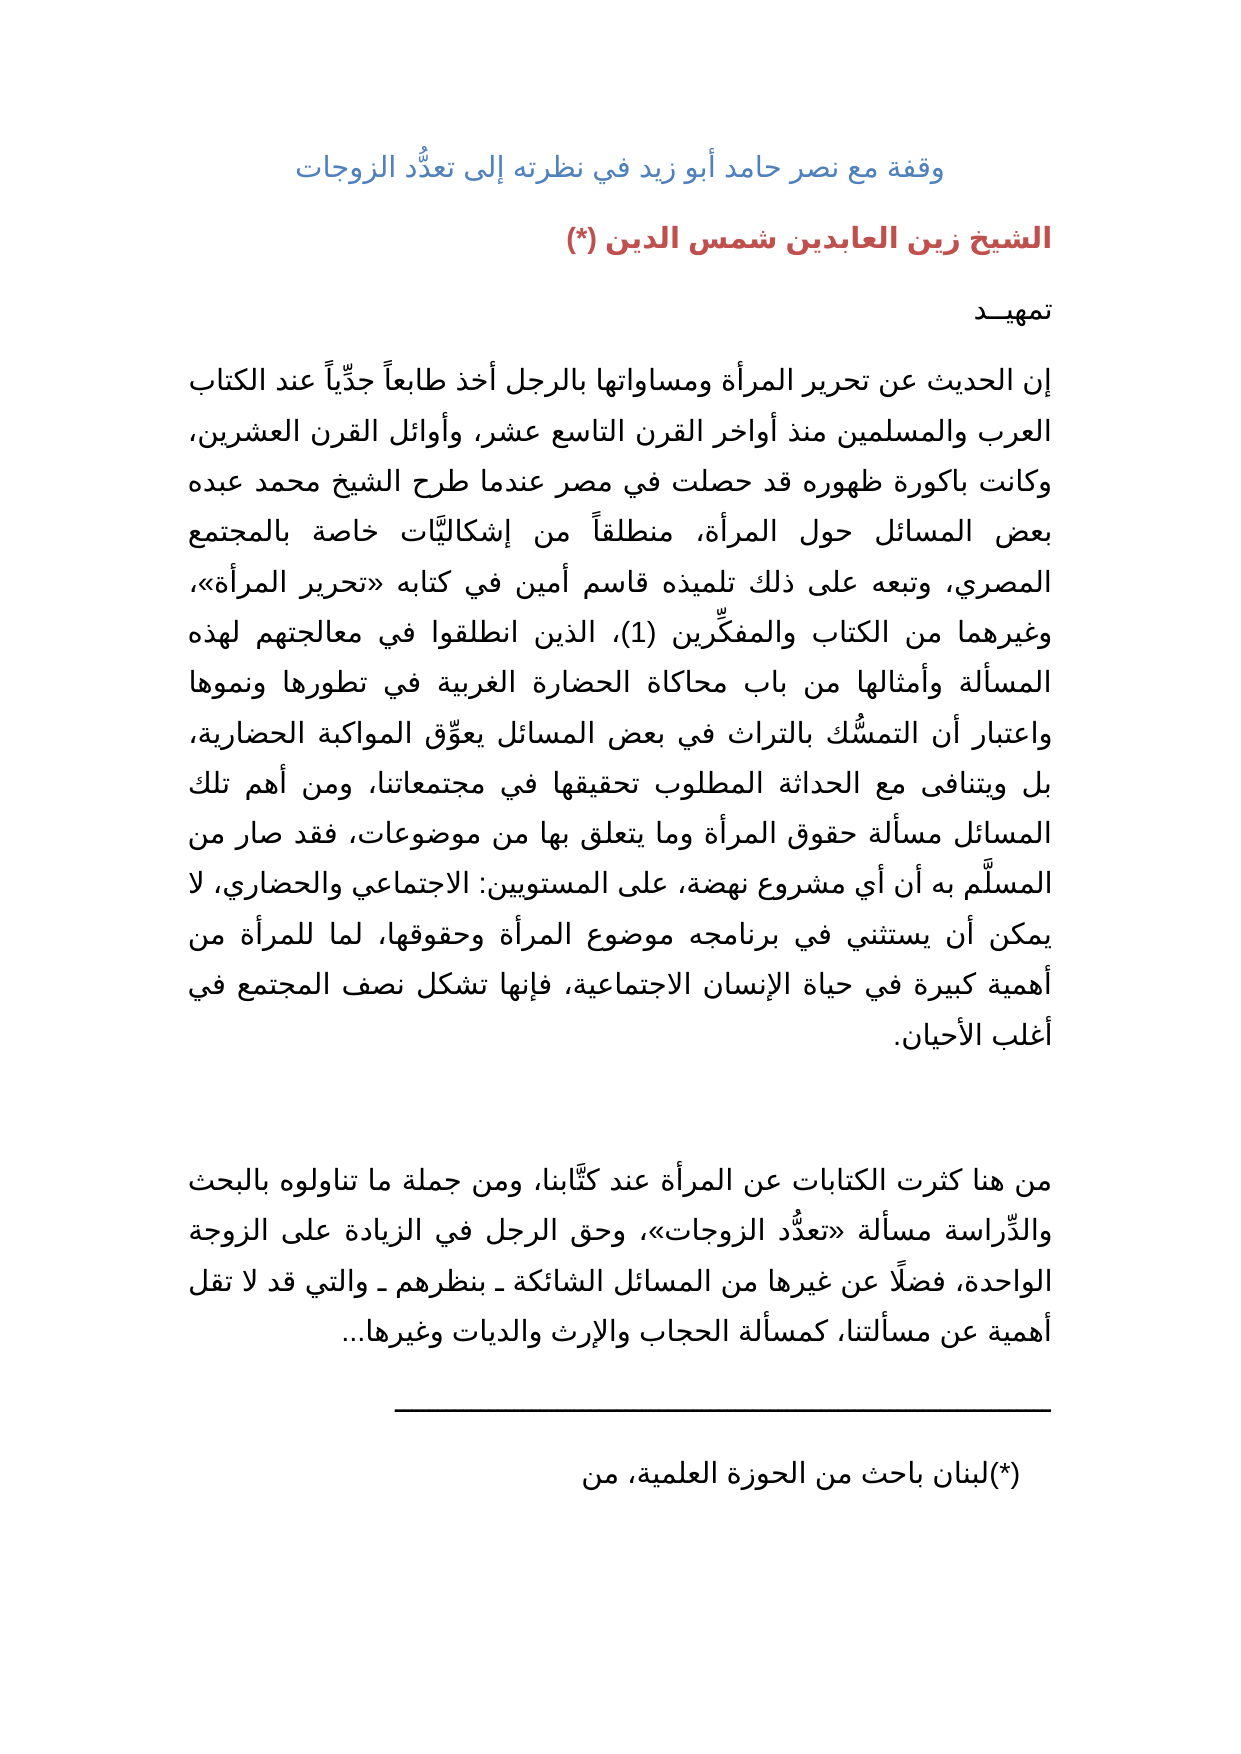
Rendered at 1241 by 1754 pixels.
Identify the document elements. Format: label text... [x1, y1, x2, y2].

text وقفة مع نصر حامد أبو زيد في نظرته إلى تعدُّد الزوجات [187, 150, 1053, 183]
text تمهيــد [187, 292, 1053, 326]
text إن الحديث عن تحرير المرأة ومساواتها بالرجل أخذ طابعاً جدِّياً عند الكتاب العرب والمسلمين منذ أواخر القرن التاسع عشر، وأوائل القرن العشرين، وكانت باكورة ظهوره قد حصلت في مصر عندما طرح الشيخ محمد عبده بعض المسائل حول المرأة، منطلقاً من إشكاليَّات خاصة بالمجتمع المصري، وتبعه على ذلك تلميذه قاسم أمين في كتابه «تحرير المرأة»، وغيرهما من الكتاب والمفكِّرين (1)، الذين انطلقوا في معالجتهم لهذه المسألة وأمثالها من باب محاكاة الحضارة الغربية في تطورها ونموها واعتبار أن التمسُّك بالتراث في بعض المسائل يعوِّق المواكبة الحضارية، بل ويتنافى مع الحداثة المطلوب تحقيقها في مجتمعاتنا، ومن أهم تلك المسائل مسألة حقوق المرأة وما يتعلق بها من موضوعات، فقد صار من المسلَّم به أن أي مشروع نهضة، على المستويين: الاجتماعي والحضاري، لا يمكن أن يستثني في برنامجه موضوع المرأة وحقوقها، لما للمرأة من أهمية كبيرة في حياة الإنسان الاجتماعية، فإنها تشكل نصف المجتمع في أغلب الأحيان. [187, 363, 1053, 1051]
text من هنا كثرت الكتابات عن المرأة عند كتَّابنا، ومن جملة ما تناولوه بالبحث والدِّراسة مسألة «تعدُّد الزوجات»، وحق الرجل في الزيادة على الزوجة الواحدة، فضلًا عن غيرها من المسائل الشائكة ـ بنظرهم ـ والتي قد لا تقل أهمية عن مسألتنا، كمسألة الحجاب والإرث والديات وغيرها... [187, 1163, 1053, 1347]
text ـــــــــــــــــــــــــــــــــــــــــــــــــــــــــــــــــــــــــــــ [187, 1385, 1053, 1418]
text (*)لبنان باحث من الحوزة العلمية، من [187, 1456, 1053, 1490]
text الشيخ زين العابدين شمس الدين (*) [187, 221, 1053, 255]
